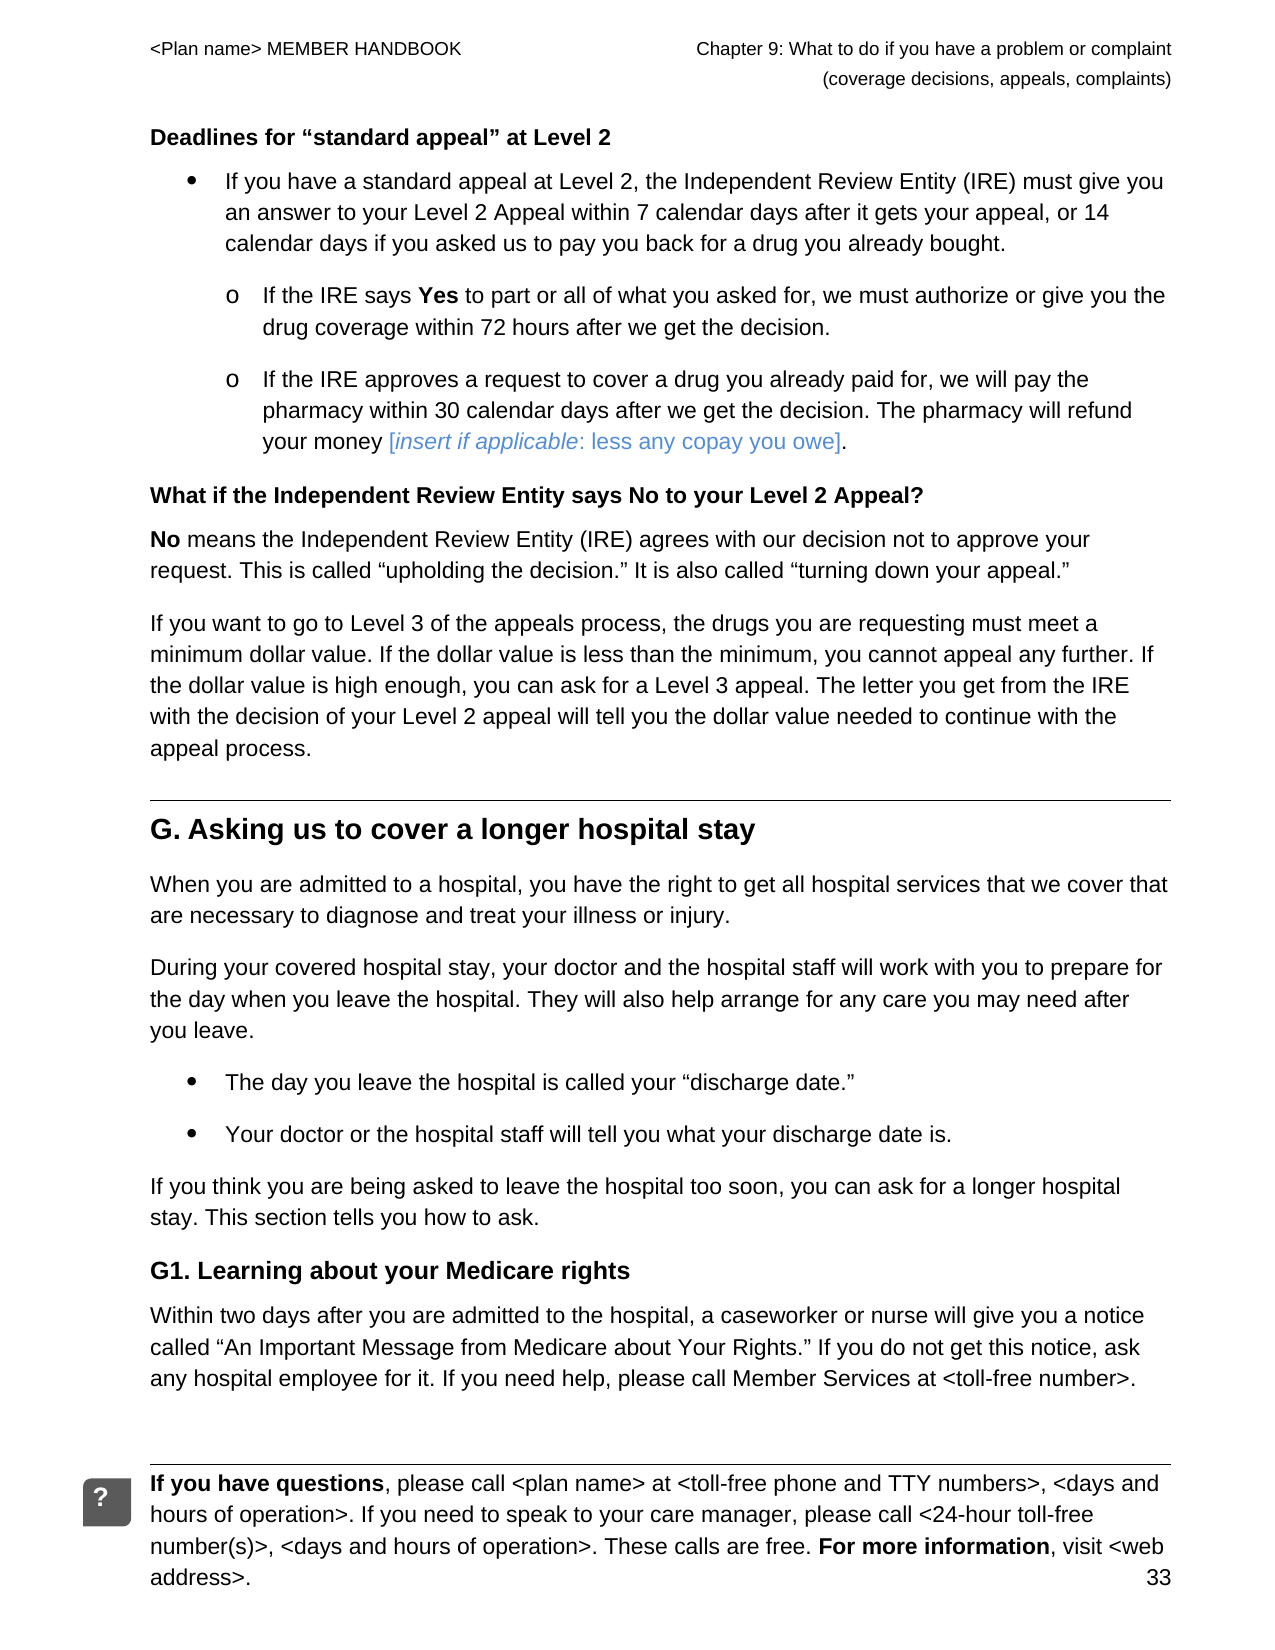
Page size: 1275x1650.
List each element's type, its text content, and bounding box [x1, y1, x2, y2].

text During your covered hospital stay, your doctor and the hospital staff will work with you to prepare for the day when you leave the hospital. They will also help arrange for any care you may need after you leave. [150, 951, 1171, 1044]
list If the IRE approves a request to cover a drug you already paid for, we will pay the pharmacy within 30 calendar days after we get the decision. The pharmacy will refund your money [insert if applicable: less any copay you owe]. [225, 362, 1171, 456]
text If you think you are being asked to leave the hospital too soon, you can ask for a longer hospital stay. This section tells you how to ask. [150, 1169, 1171, 1232]
list The day you leave the hospital is called your “discharge date.” [187, 1065, 1171, 1097]
text No means the Independent Review Entity (IRE) agrees with our decision not to approve your request. This is called “upholding the decision.” It is also called “turning down your appeal.” [150, 523, 1171, 585]
list If you have a standard appeal at Level 2, the Independent Review Entity (IRE) must give you an answer to your Level 2 Appeal within 7 calendar days after it gets your appeal, or 14 calendar days if you asked us to pay you back for a drug you already bought. [187, 164, 1171, 258]
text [150, 1299, 1171, 1392]
text If you want to go to Level 3 of the appeals process, the drugs you are requesting must meet a minimum dollar value. If the dollar value is less than the minimum, you cannot appeal any further. If the dollar value is high enough, you can ask for a Level 3 appeal. The letter you get from the IRE with the decision of your Level 2 appeal will tell you the dollar value needed to continue with the appeal process. [150, 606, 1171, 762]
subtitle What if the Independent Review Entity says No to your Level 2 Appeal? [150, 477, 1096, 510]
list Your doctor or the hospital staff will tell you what your discharge date is. [187, 1117, 1096, 1149]
subtitle G1. Learning about your Medicare rights [150, 1253, 1096, 1286]
list If the IRE says Yes to part or all of what you asked for, we must authorize or give you the drug coverage within 72 hours after we get the decision. [225, 279, 1171, 341]
text When you are admitted to a hospital, you have the right to get all hospital services that we cover that are necessary to diagnose and treat your illness or injury. [150, 867, 1171, 930]
subtitle Deadlines for “standard appeal” at Level 2 [150, 118, 1096, 152]
subtitle Asking us to cover a longer hospital stay [150, 801, 1171, 847]
